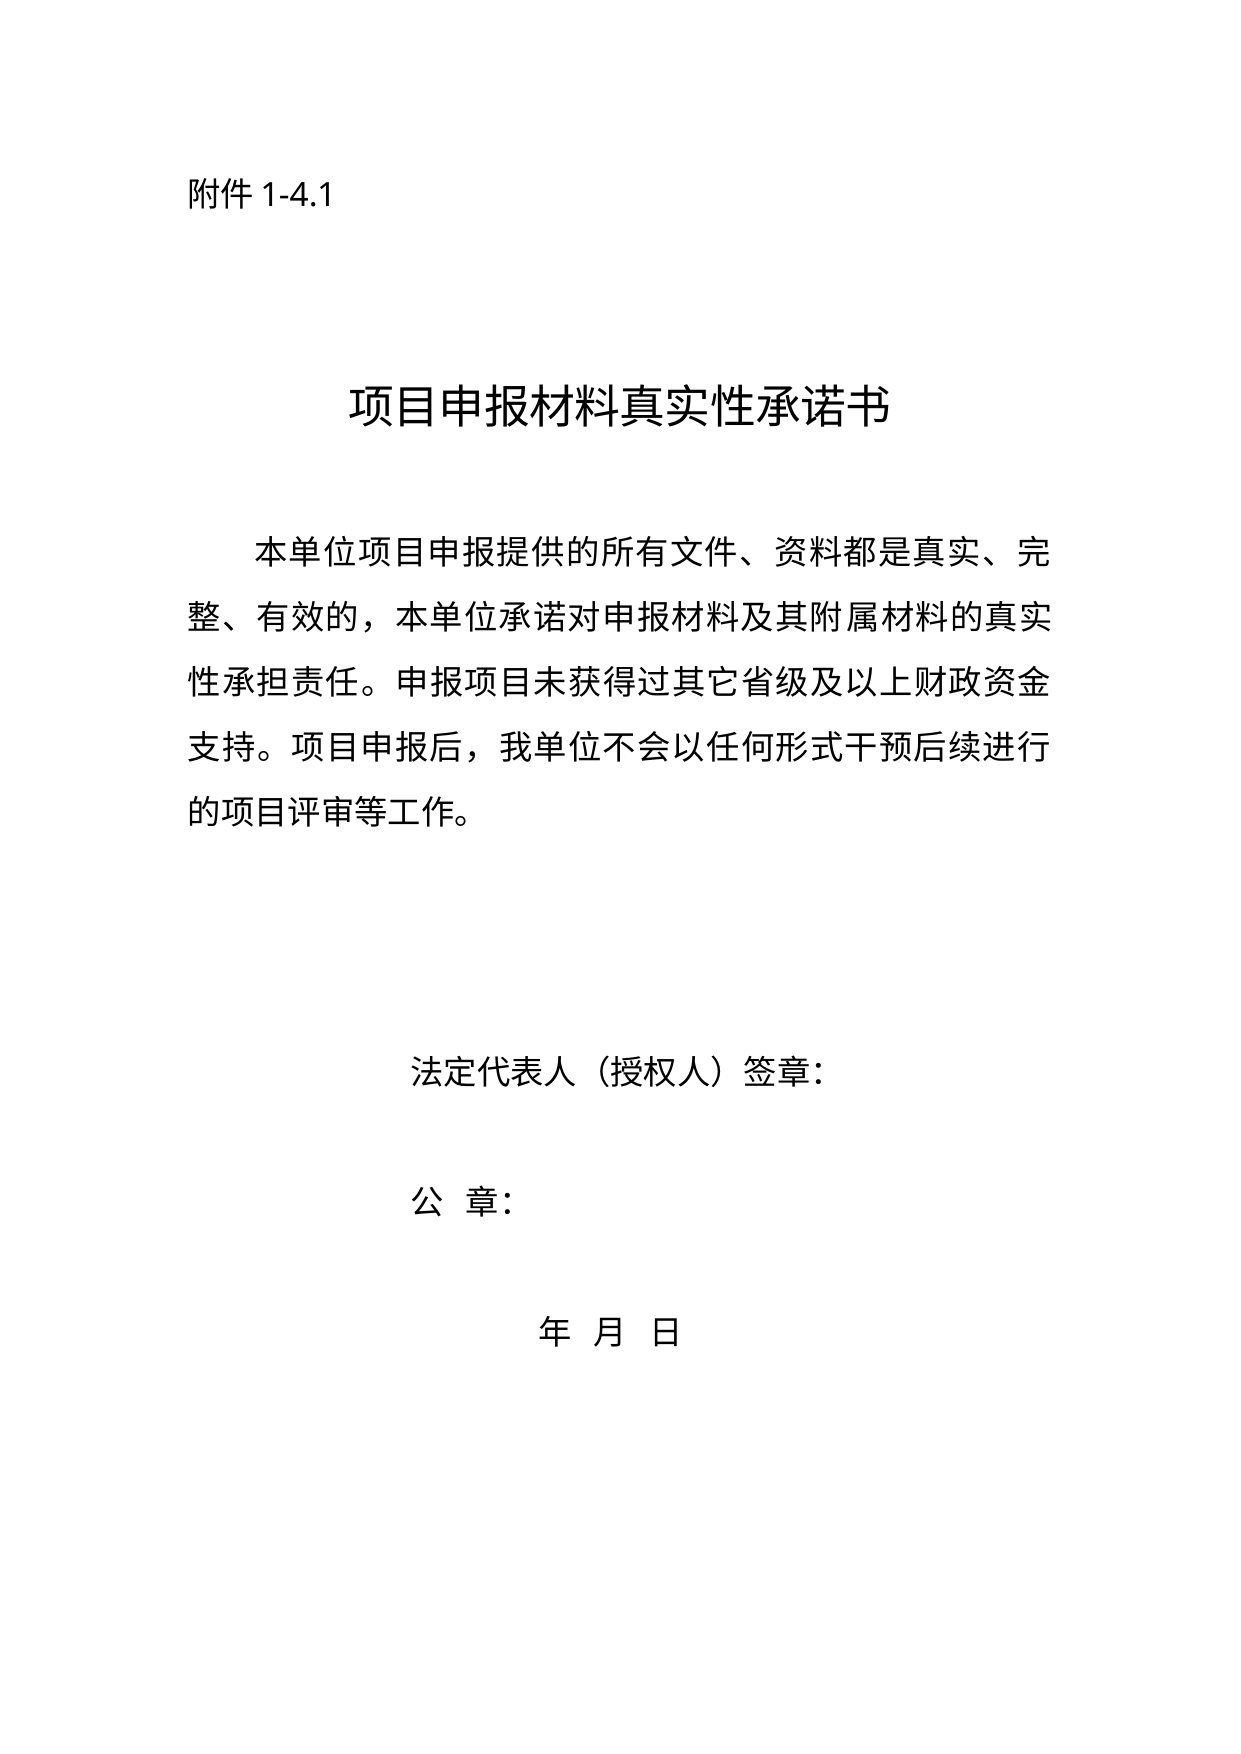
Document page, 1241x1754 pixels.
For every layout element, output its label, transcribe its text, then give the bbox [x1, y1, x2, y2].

text 项目申报材料真实性承诺书 [187, 355, 1053, 452]
text 附件1-4.1 [187, 160, 1053, 225]
text 公 章： [187, 1167, 1053, 1232]
text 本单位项目申报提供的所有文件、资料都是真实、完整、有效的，本单位承诺对申报材料及其附属材料的真实性承担责任。申报项目未获得过其它省级及以上财政资金支持。项目申报后，我单位不会以任何形式干预后续进行的项目评审等工作。 [187, 517, 1053, 842]
text 法定代表人（授权人）签章： [187, 1037, 1053, 1102]
text 年 月 日 [187, 1297, 1053, 1362]
